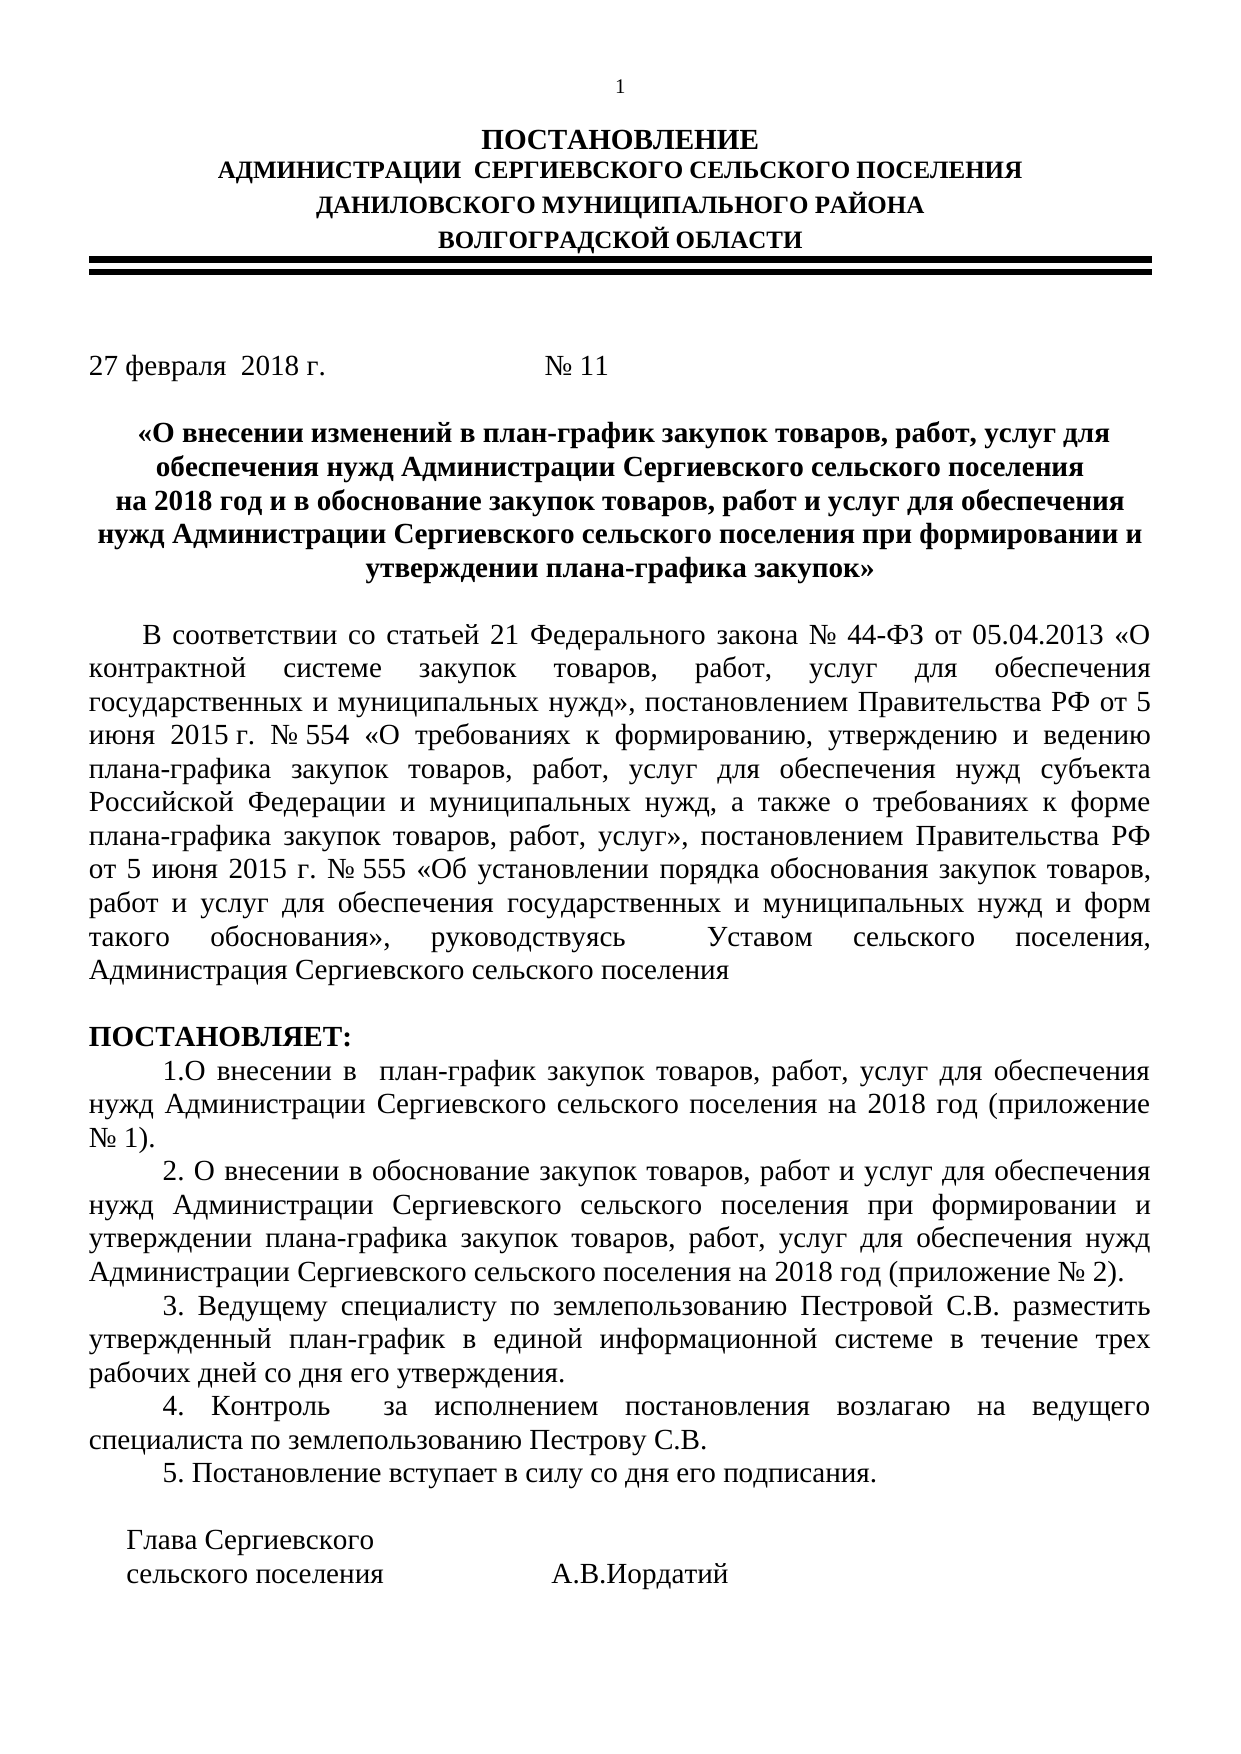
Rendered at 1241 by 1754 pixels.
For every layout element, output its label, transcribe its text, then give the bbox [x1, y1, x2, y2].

text на 2018 год и в обоснование закупок товаров, работ и услуг для обеспечения нужд Администрации Сергиевского сельского поселения при формировании и утверждении плана-графика закупок» [89, 483, 1152, 583]
text «О внесении изменений в план-график закупок товаров, работ, услуг для обеспечения нужд Администрации Сергиевского сельского поселения [89, 416, 1152, 483]
text 1.О внесении в план-график закупок товаров, работ, услуг для обеспечения нужд Администрации Сергиевского сельского поселения на 2018 год (приложение № 1). [89, 1053, 1152, 1153]
subtitle АДМИНИСТРАЦИИ СЕРГИЕВСКОГО СЕЛЬСКОГО ПОСЕЛЕНИЯ [89, 156, 1152, 184]
subtitle ВОЛГОГРАДСКОЙ ОБЛАСТИ [89, 226, 1152, 256]
text 4. Контроль за исполнением постановления возлагаю на ведущего специалиста по землепользованию Пестрову С.В. [89, 1388, 1152, 1455]
text сельского поселения А.В.Иордатий [126, 1556, 1152, 1589]
text ПОСТАНОВЛЯЕТ: [89, 1019, 1152, 1053]
text 2. О внесении в обоснование закупок товаров, работ и услуг для обеспечения нужд Администрации Сергиевского сельского поселения при формировании и утверждении плана-графика закупок товаров, работ, услуг для обеспечения нужд Администрации Сергиевского сельского поселения на 2018 год (приложение № 2). [89, 1153, 1152, 1288]
list ПОСТАНОВЛЕНИЕ [89, 122, 1152, 156]
text В соответствии со статьей 21 Федерального закона № 44-ФЗ от 05.04.2013 «О контрактной системе закупок товаров, работ, услуг для обеспечения государственных и муниципальных нужд», постановлением Правительства РФ от 5 июня 2015 г. № 554 «О требованиях к формированию, утверждению и ведению плана-графика закупок товаров, работ, услуг для обеспечения нужд субъекта Российской Федерации и муниципальных нужд, а также о требованиях к форме плана-графика закупок товаров, работ, услуг», постановлением Правительства РФ от 5 июня 2015 г. № 555 «Об установлении порядка обоснования закупок товаров, работ и услуг для обеспечения государственных и муниципальных нужд и форм такого обоснования», руководствуясь Уставом сельского поселения, Администрация Сергиевского сельского поселения [89, 617, 1152, 751]
text 5. Постановление вступает в силу со дня его подписания. [89, 1455, 1152, 1489]
text 27 февраля 2018 г. № 11 [89, 348, 1152, 382]
text 3. Ведущему специалисту по землепользованию Пестровой С.В. разместить утвержденный план-график в единой информационной системе в течение трех рабочих дней со дня его утверждения. [89, 1288, 1152, 1388]
text Глава Сергиевского [126, 1522, 1152, 1556]
subtitle ДАНИЛОВСКОГО МУНИЦИПАЛЬНОГО РАЙОНА [89, 191, 1152, 219]
